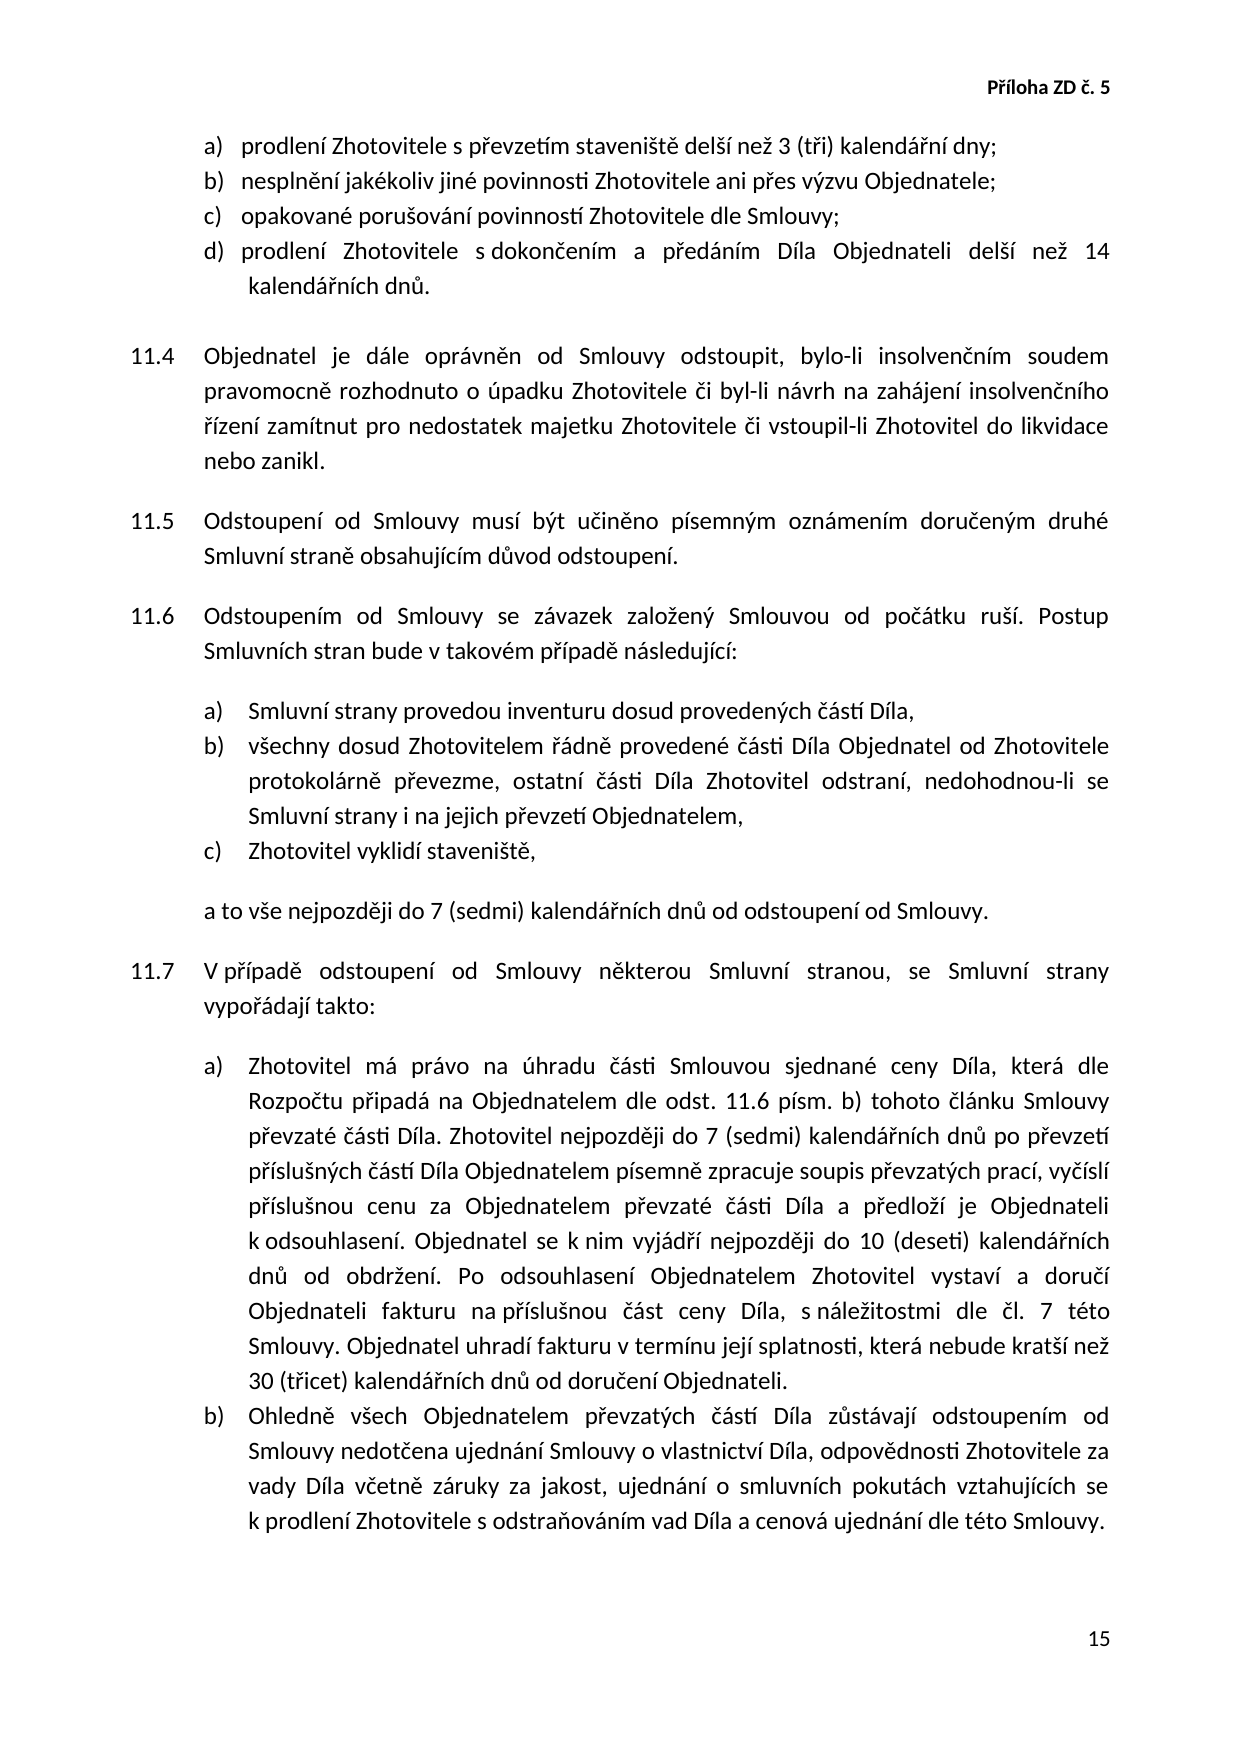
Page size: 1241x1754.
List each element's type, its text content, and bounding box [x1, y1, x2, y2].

list Zhotovitel má právo na úhradu části Smlouvou sjednané ceny Díla, která dle Rozpočtu připadá na Objednatelem dle odst. 11.6 písm. b) tohoto článku Smlouvy převzaté části Díla. Zhotovitel nejpozději do 7 (sedmi) kalendářních dnů po převzetí příslušných částí Díla Objednatelem písemně zpracuje soupis převzatých prací, vyčíslí příslušnou cenu za Objednatelem převzaté části Díla a předloží je Objednateli k odsouhlasení. Objednatel se k nim vyjádří nejpozději do 10 (deseti) kalendářních dnů od obdržení. Po odsouhlasení Objednatelem Zhotovitel vystaví a doručí Objednateli fakturu na příslušnou část ceny Díla, s náležitostmi dle čl. 7 této Smlouvy. Objednatel uhradí fakturu v termínu její splatnosti, která nebude kratší než 30 (třicet) kalendářních dnů od doručení Objednateli. [204, 1050, 1110, 1395]
text 11.5 Odstoupení od Smlouvy musí být učiněno písemným oznámením doručeným druhé Smluvní straně obsahujícím důvod odstoupení. [130, 505, 1110, 570]
text 11.7 V případě odstoupení od Smlouvy některou Smluvní stranou, se Smluvní strany vypořádají takto: [130, 955, 1110, 1020]
list prodlení Zhotovitele s převzetím staveniště delší než 3 (tři) kalendářní dny; [204, 130, 1110, 160]
text 11.4 Objednatel je dále oprávněn od Smlouvy odstoupit, bylo-li insolvenčním soudem pravomocně rozhodnuto o úpadku Zhotovitele či byl-li návrh na zahájení insolvenčního řízení zamítnut pro nedostatek majetku Zhotovitele či vstoupil-li Zhotovitel do likvidace nebo zanikl. [130, 340, 1110, 475]
list Zhotovitel vyklidí staveniště, [204, 835, 1110, 865]
text a to vše nejpozději do 7 (sedmi) kalendářních dnů od odstoupení od Smlouvy. [130, 895, 1110, 925]
list Smluvní strany provedou inventuru dosud provedených částí Díla, [204, 695, 1110, 725]
list všechny dosud Zhotovitelem řádně provedené části Díla Objednatel od Zhotovitele protokolárně převezme, ostatní části Díla Zhotovitel odstraní, nedohodnou-li se Smluvní strany i na jejich převzetí Objednatelem, [204, 730, 1110, 830]
list opakované porušování povinností Zhotovitele dle Smlouvy; [204, 200, 1110, 230]
text 11.6 Odstoupením od Smlouvy se závazek založený Smlouvou od počátku ruší. Postup Smluvních stran bude v takovém případě následující: [130, 600, 1110, 665]
list Ohledně všech Objednatelem převzatých částí Díla zůstávají odstoupením od Smlouvy nedotčena ujednání Smlouvy o vlastnictví Díla, odpovědnosti Zhotovitele za vady Díla včetně záruky za jakost, ujednání o smluvních pokutách vztahujících se k prodlení Zhotovitele s odstraňováním vad Díla a cenová ujednání dle této Smlouvy. [204, 1400, 1110, 1535]
list prodlení Zhotovitele s dokončením a předáním Díla Objednateli delší než 14 kalendářních dnů. [204, 235, 1110, 300]
list nesplnění jakékoliv jiné povinnosti Zhotovitele ani přes výzvu Objednatele; [204, 165, 1110, 195]
